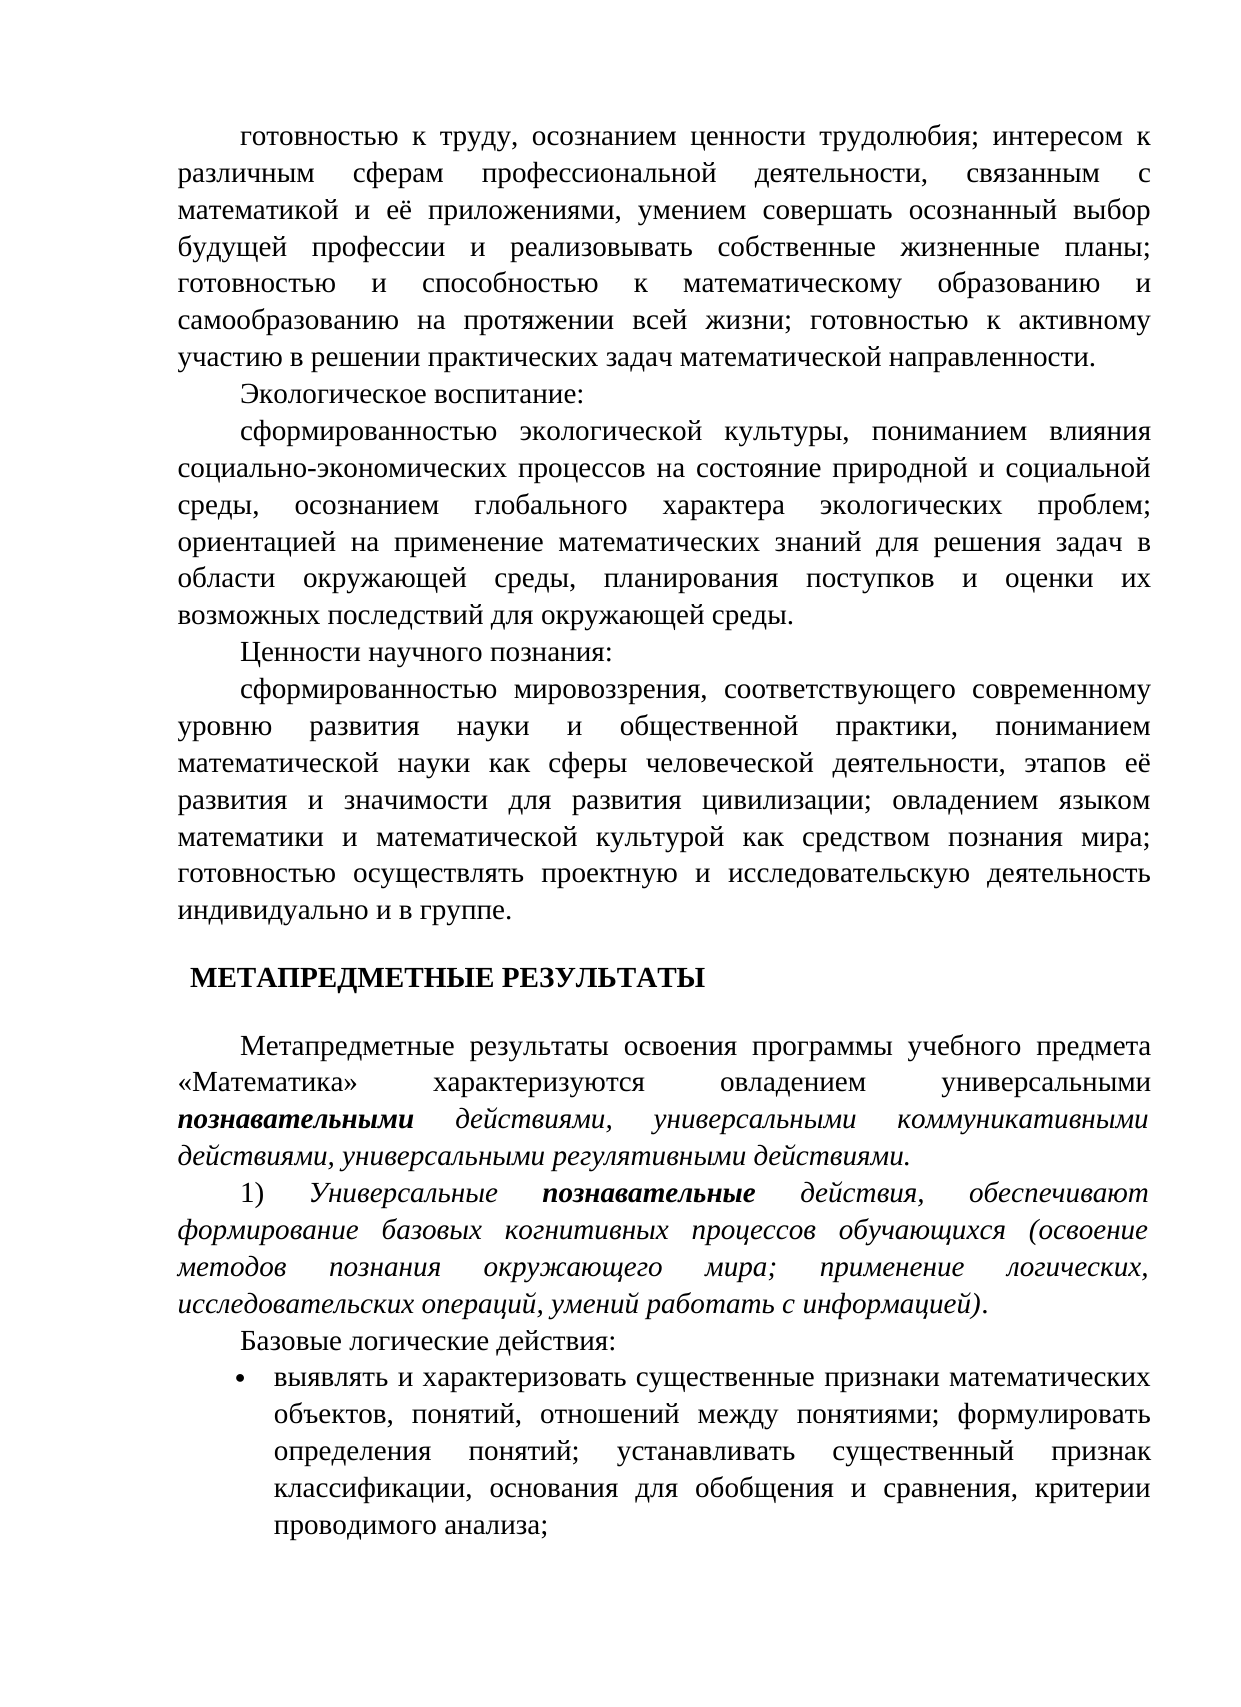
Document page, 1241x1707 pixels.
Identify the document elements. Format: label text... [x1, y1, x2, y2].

text Базовые логические действия: [177, 1323, 1152, 1356]
text Ценности научного познания: [177, 634, 1152, 668]
text 1) Универсальные познавательные действия, обеспечивают формирование базовых когнитивных процессов обучающихся (освоение методов познания окружающего мира; применение логических, исследовательских операций, умений работать с информацией). [177, 1175, 1152, 1319]
text сформированностью экологической культуры, пониманием влияния социально-экономических процессов на состояние природной и социальной среды, осознанием глобального характера экологических проблем; ориентацией на применение математических знаний для решения задач в области окружающей среды, планирования поступков и оценки их возможных последствий для окружающей среды. [177, 413, 1152, 631]
list выявлять и характеризовать существенные признаки математических объектов, понятий, отношений между понятиями; формулировать определения понятий; устанавливать существенный признак классификации, основания для обобщения и сравнения, критерии проводимого анализа; [236, 1359, 1152, 1541]
text Экологическое воспитание: [177, 376, 1152, 410]
text готовностью к труду, осознанием ценности трудолюбия; интересом к различным сферам профессиональной деятельности, связанным с математикой и её приложениями, умением совершать осознанный выбор будущей профессии и реализовывать собственные жизненные планы; готовностью и способностью к математическому образованию и самообразованию на протяжении всей жизни; готовностью к активному участию в решении практических задач математической направленности. [177, 118, 1152, 373]
text сформированностью мировоззрения, соответствующего современному уровню развития науки и общественной практики, пониманием математической науки как сферы человеческой деятельности, этапов её развития и значимости для развития цивилизации; овладением языком математики и математической культурой как средством познания мира; готовностью осуществлять проектную и исследовательскую деятельность индивидуально и в группе. [177, 671, 1152, 926]
text Метапредметные результаты освоения программы учебного предмета «Математика» характеризуются овладением универсальными познавательными действиями, универсальными коммуникативными действиями, универсальными регулятивными действиями. [177, 1028, 1152, 1172]
text МЕТАПРЕДМЕТНЫЕ РЕЗУЛЬТАТЫ [190, 960, 1152, 994]
